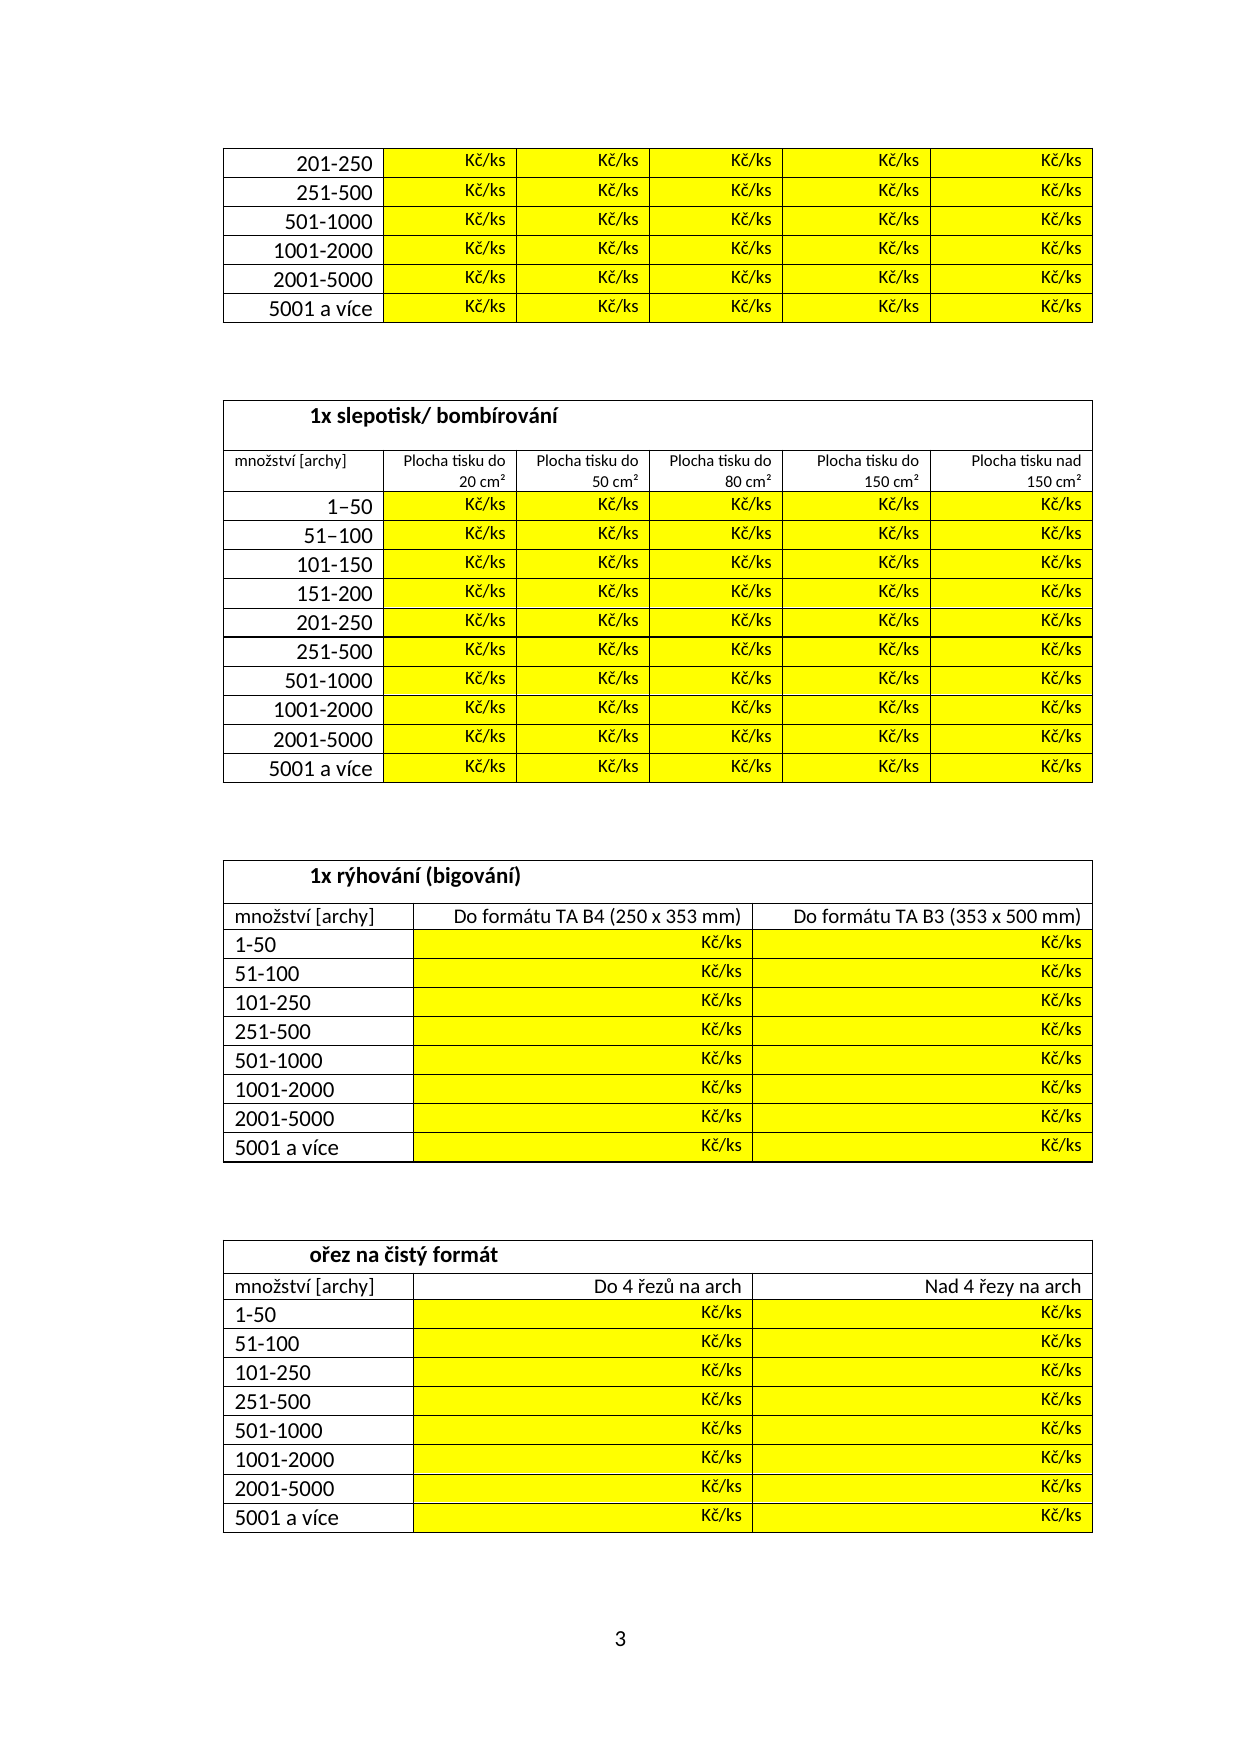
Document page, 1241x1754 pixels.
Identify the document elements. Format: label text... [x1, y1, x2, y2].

table_cell Kč/ks [783, 236, 930, 264]
table_cell Kč/ks [517, 550, 649, 578]
table_cell Kč/ks [753, 1300, 1092, 1328]
table_cell 1001-2000 [224, 696, 383, 724]
table_cell 2001-5000 [224, 1104, 413, 1132]
table_cell 501-1000 [224, 1046, 413, 1074]
table_cell Kč/ks [650, 178, 782, 206]
table_cell Kč/ks [783, 550, 930, 578]
table_cell Kč/ks [414, 1445, 752, 1473]
table_cell 1001-2000 [224, 236, 383, 264]
table_cell Kč/ks [931, 149, 1092, 177]
table_cell Kč/ks [517, 696, 649, 724]
table_cell množství [archy] [224, 1274, 413, 1299]
table_cell Kč/ks [783, 754, 930, 782]
table_cell Kč/ks [753, 1416, 1092, 1444]
table_cell Kč/ks [931, 236, 1092, 264]
table_cell Kč/ks [753, 988, 1092, 1016]
table_cell Kč/ks [414, 988, 752, 1016]
table_cell 2001-5000 [224, 1475, 413, 1502]
table_cell Kč/ks [931, 754, 1092, 782]
table_cell Kč/ks [783, 667, 930, 694]
table_cell Kč/ks [753, 959, 1092, 987]
table_cell Kč/ks [384, 579, 516, 607]
table_cell Kč/ks [384, 609, 516, 636]
table_cell Kč/ks [414, 1358, 752, 1386]
table_cell Kč/ks [650, 265, 782, 293]
table_cell 5001 a více [224, 754, 383, 782]
table_cell Kč/ks [384, 696, 516, 724]
table_cell 1–50 [224, 492, 383, 520]
table_cell 1-50 [224, 930, 413, 958]
table_cell Kč/ks [783, 638, 930, 666]
table_cell Kč/ks [384, 725, 516, 753]
table_cell Kč/ks [650, 521, 782, 549]
table_cell Kč/ks [753, 1329, 1092, 1357]
table_cell Kč/ks [931, 207, 1092, 235]
table_cell Kč/ks [931, 265, 1092, 293]
table_cell Kč/ks [384, 667, 516, 694]
table_cell Kč/ks [517, 149, 649, 177]
table_cell 51–100 [224, 521, 383, 549]
table_cell Kč/ks [783, 294, 930, 322]
table_cell Kč/ks [783, 207, 930, 235]
table_cell Kč/ks [753, 1445, 1092, 1473]
table_cell Do formátu TA B4 (250 x 353 mm) [414, 904, 752, 929]
table_cell Kč/ks [783, 521, 930, 549]
table_cell 201-250 [224, 609, 383, 636]
table_cell Kč/ks [384, 754, 516, 782]
table_cell 2001-5000 [224, 265, 383, 293]
table_cell 501-1000 [224, 207, 383, 235]
table_cell Kč/ks [783, 178, 930, 206]
table_cell Kč/ks [650, 667, 782, 694]
table_cell Kč/ks [650, 550, 782, 578]
table_cell Kč/ks [384, 521, 516, 549]
table_cell Kč/ks [783, 696, 930, 724]
table_cell Kč/ks [414, 1133, 752, 1161]
table_cell Plocha tisku nad 150 cm² [931, 451, 1092, 491]
table_cell Kč/ks [414, 959, 752, 987]
table_cell Kč/ks [931, 178, 1092, 206]
table_cell Kč/ks [517, 207, 649, 235]
table_cell Kč/ks [384, 265, 516, 293]
table_cell Kč/ks [517, 609, 649, 636]
table_cell Plocha tisku do 50 cm² [517, 451, 649, 491]
table_cell Kč/ks [414, 1475, 752, 1502]
table_cell 101-150 [224, 550, 383, 578]
table_cell Kč/ks [414, 1416, 752, 1444]
table_cell Kč/ks [783, 725, 930, 753]
table_cell Kč/ks [517, 236, 649, 264]
table_cell Kč/ks [931, 609, 1092, 636]
table_cell Kč/ks [650, 754, 782, 782]
table_cell 101-250 [224, 988, 413, 1016]
table_cell Kč/ks [650, 638, 782, 666]
table_cell Kč/ks [783, 492, 930, 520]
table_cell Do 4 řezů na arch [414, 1274, 752, 1299]
table_cell 251-500 [224, 1387, 413, 1415]
table_cell Kč/ks [783, 579, 930, 607]
table_cell Kč/ks [650, 609, 782, 636]
table_cell 501-1000 [224, 667, 383, 694]
table_cell Kč/ks [753, 1075, 1092, 1103]
table_cell Kč/ks [753, 1358, 1092, 1386]
table_cell Kč/ks [384, 207, 516, 235]
table_cell Kč/ks [753, 930, 1092, 958]
table_header ořez na čistý formát [224, 1241, 1092, 1273]
table_cell Kč/ks [783, 609, 930, 636]
table_cell Kč/ks [783, 149, 930, 177]
table_cell Kč/ks [517, 638, 649, 666]
table_cell Kč/ks [650, 207, 782, 235]
table_cell Kč/ks [517, 754, 649, 782]
table_cell 251-500 [224, 178, 383, 206]
table_cell 251-500 [224, 1017, 413, 1045]
table_cell Kč/ks [384, 550, 516, 578]
table_cell Plocha tisku do 80 cm² [650, 451, 782, 491]
table_cell Kč/ks [517, 667, 649, 694]
table_cell množství [archy] [224, 904, 413, 929]
table_cell 51-100 [224, 1329, 413, 1357]
table_cell Kč/ks [753, 1133, 1092, 1161]
table_cell 201-250 [224, 149, 383, 177]
table_cell Kč/ks [414, 1300, 752, 1328]
table_cell 5001 a více [224, 294, 383, 322]
table_cell Kč/ks [384, 178, 516, 206]
table_header 1x slepotisk/ bombírování [224, 401, 1092, 449]
table_header 1x rýhování (bigování) [224, 861, 1092, 902]
table_cell Kč/ks [931, 521, 1092, 549]
table_cell Kč/ks [384, 294, 516, 322]
table_cell Kč/ks [931, 696, 1092, 724]
table_cell Kč/ks [650, 696, 782, 724]
table_cell Kč/ks [650, 725, 782, 753]
table_cell Kč/ks [931, 667, 1092, 694]
table_cell Kč/ks [931, 579, 1092, 607]
table_cell 5001 a více [224, 1133, 413, 1161]
table_cell Kč/ks [384, 236, 516, 264]
table_cell Kč/ks [753, 1017, 1092, 1045]
table_cell Kč/ks [753, 1504, 1092, 1532]
table_cell Kč/ks [414, 1504, 752, 1532]
table_cell Kč/ks [517, 265, 649, 293]
table_cell Kč/ks [517, 579, 649, 607]
table_cell Kč/ks [650, 579, 782, 607]
table_cell Kč/ks [517, 492, 649, 520]
table_cell Kč/ks [414, 1075, 752, 1103]
table_cell Kč/ks [931, 550, 1092, 578]
table_cell Kč/ks [517, 725, 649, 753]
table_cell 1001-2000 [224, 1445, 413, 1473]
table_cell Kč/ks [414, 1329, 752, 1357]
table_cell Kč/ks [517, 178, 649, 206]
table_cell Kč/ks [650, 149, 782, 177]
table_cell Kč/ks [753, 1104, 1092, 1132]
table_cell Kč/ks [517, 521, 649, 549]
table_cell Kč/ks [650, 236, 782, 264]
table_cell Kč/ks [931, 725, 1092, 753]
table_cell 151-200 [224, 579, 383, 607]
table_cell Kč/ks [414, 930, 752, 958]
table_cell Kč/ks [414, 1387, 752, 1415]
table_cell 1001-2000 [224, 1075, 413, 1103]
table_cell Kč/ks [931, 294, 1092, 322]
table_cell Kč/ks [753, 1046, 1092, 1074]
table_cell Kč/ks [384, 492, 516, 520]
table_cell Kč/ks [753, 1387, 1092, 1415]
table_cell 51-100 [224, 959, 413, 987]
table_cell Kč/ks [650, 492, 782, 520]
table_cell Kč/ks [931, 638, 1092, 666]
table_cell 251-500 [224, 638, 383, 666]
table_cell Plocha tisku do 150 cm² [783, 451, 930, 491]
table_cell Kč/ks [650, 294, 782, 322]
table_cell 5001 a více [224, 1504, 413, 1532]
table_cell Plocha tisku do 20 cm² [384, 451, 516, 491]
table_cell Kč/ks [384, 149, 516, 177]
table_cell Kč/ks [384, 638, 516, 666]
table_cell Kč/ks [517, 294, 649, 322]
table_cell 501-1000 [224, 1416, 413, 1444]
table_cell Kč/ks [414, 1046, 752, 1074]
table_cell Kč/ks [783, 265, 930, 293]
table_cell Do formátu TA B3 (353 x 500 mm) [753, 904, 1092, 929]
table_cell Kč/ks [414, 1017, 752, 1045]
table_cell 101-250 [224, 1358, 413, 1386]
table_cell Kč/ks [753, 1475, 1092, 1502]
table_cell Nad 4 řezy na arch [753, 1274, 1092, 1299]
table_cell 1-50 [224, 1300, 413, 1328]
table_cell 2001-5000 [224, 725, 383, 753]
table_cell Kč/ks [414, 1104, 752, 1132]
table_cell množství [archy] [224, 451, 383, 491]
table_cell Kč/ks [931, 492, 1092, 520]
